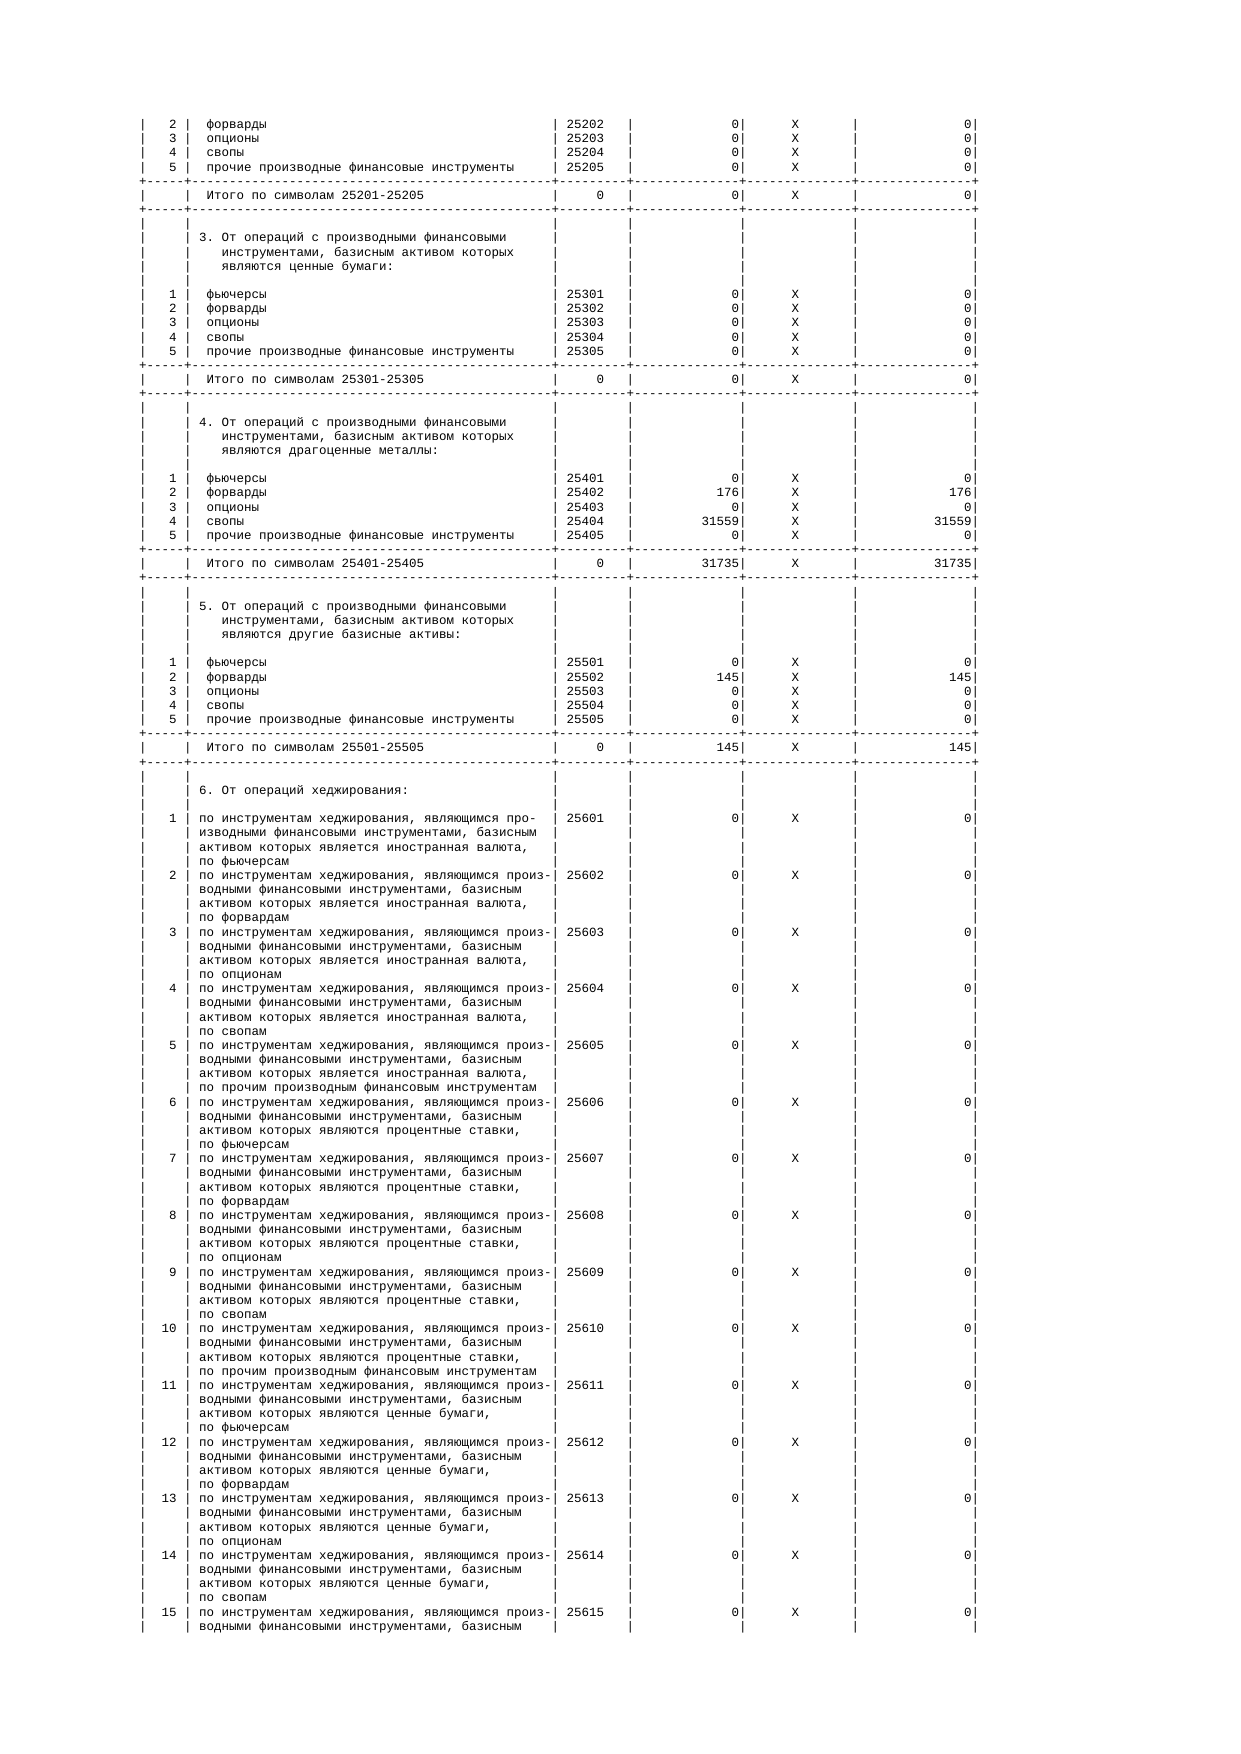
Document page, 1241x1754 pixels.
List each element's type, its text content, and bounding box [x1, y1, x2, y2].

text | 2 | форварды | 25202 | 0| Х | 0| [139, 118, 1101, 132]
text | | водными финансовыми инструментами, базисным | | | | | [139, 1393, 1101, 1407]
text | | 4. От операций с производными финансовыми | | | | | [139, 416, 1101, 430]
text | | водными финансовыми инструментами, базисным | | | | | [139, 1280, 1101, 1294]
text | | | | | | | [139, 642, 1101, 656]
text | | являются другие базисные активы: | | | | | [139, 628, 1101, 642]
text | | | | | | | [139, 770, 1101, 784]
text | | по опционам | | | | | [139, 1251, 1101, 1266]
text | | водными финансовыми инструментами, базисным | | | | | [139, 1336, 1101, 1351]
text | 1 | по инструментам хеджирования, являющимся про- | 25601 | 0| Х | 0| [139, 812, 1101, 826]
text | | инструментами, базисным активом которых | | | | | [139, 430, 1101, 444]
text | | по свопам | | | | | [139, 1591, 1101, 1606]
text | | инструментами, базисным активом которых | | | | | [139, 246, 1101, 260]
text | | водными финансовыми инструментами, базисным | | | | | [139, 1223, 1101, 1237]
text | | по свопам | | | | | [139, 1025, 1101, 1039]
text | | изводными финансовыми инструментами, базисным | | | | | [139, 826, 1101, 841]
text | | | | | | | [139, 798, 1101, 812]
text | 8 | по инструментам хеджирования, являющимся произ-| 25608 | 0| Х | 0| [139, 1209, 1101, 1223]
text | | активом которых являются процентные ставки, | | | | | [139, 1237, 1101, 1251]
text | 10 | по инструментам хеджирования, являющимся произ-| 25610 | 0| Х | 0| [139, 1322, 1101, 1336]
text | 2 | форварды | 25302 | 0| Х | 0| [139, 302, 1101, 316]
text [139, 1620, 1101, 1634]
text | 1 | фьючерсы | 25401 | 0| Х | 0| [139, 472, 1101, 486]
text | 7 | по инструментам хеджирования, являющимся произ-| 25607 | 0| Х | 0| [139, 1152, 1101, 1166]
text | | активом которых являются процентные ставки, | | | | | [139, 1181, 1101, 1195]
text | | Итого по символам 25201-25205 | 0 | 0| Х | 0| [139, 189, 1101, 203]
text | 1 | фьючерсы | 25501 | 0| Х | 0| [139, 656, 1101, 671]
text | | являются ценные бумаги: | | | | | [139, 260, 1101, 274]
text | 5 | прочие производные финансовые инструменты | 25205 | 0| Х | 0| [139, 161, 1101, 175]
text | 11 | по инструментам хеджирования, являющимся произ-| 25611 | 0| Х | 0| [139, 1379, 1101, 1393]
text | | Итого по символам 25501-25505 | 0 | 145| Х | 145| [139, 741, 1101, 756]
text | 4 | свопы | 25504 | 0| Х | 0| [139, 699, 1101, 713]
text | 3 | опционы | 25303 | 0| Х | 0| [139, 316, 1101, 331]
text | | активом которых является иностранная валюта, | | | | | [139, 1011, 1101, 1025]
text | | | | | | | [139, 401, 1101, 416]
text | | активом которых является иностранная валюта, | | | | | [139, 841, 1101, 855]
text | | 5. От операций с производными финансовыми | | | | | [139, 600, 1101, 614]
text | 4 | по инструментам хеджирования, являющимся произ-| 25604 | 0| Х | 0| [139, 982, 1101, 996]
text | | по прочим производным финансовым инструментам | | | | | [139, 1365, 1101, 1379]
text | | 6. От операций хеджирования: | | | | | [139, 784, 1101, 798]
text | | | | | | | [139, 458, 1101, 472]
text | 6 | по инструментам хеджирования, являющимся произ-| 25606 | 0| Х | 0| [139, 1096, 1101, 1110]
text | | по фьючерсам | | | | | [139, 1138, 1101, 1152]
text | 15 | по инструментам хеджирования, являющимся произ-| 25615 | 0| Х | 0| [139, 1606, 1101, 1620]
text | | по форвардам | | | | | [139, 911, 1101, 926]
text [139, 1577, 1101, 1591]
text +-----+------------------------------------------------+---------+--------------+--------------+---------------+ [139, 203, 1101, 217]
text | | являются драгоценные металлы: | | | | | [139, 444, 1101, 458]
text +-----+------------------------------------------------+---------+--------------+--------------+---------------+ [139, 727, 1101, 741]
text +-----+------------------------------------------------+---------+--------------+--------------+---------------+ [139, 571, 1101, 586]
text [139, 1563, 1101, 1577]
text | | по фьючерсам | | | | | [139, 855, 1101, 869]
text | 5 | прочие производные финансовые инструменты | 25505 | 0| Х | 0| [139, 713, 1101, 727]
text | | водными финансовыми инструментами, базисным | | | | | [139, 1450, 1101, 1464]
text | 9 | по инструментам хеджирования, являющимся произ-| 25609 | 0| Х | 0| [139, 1266, 1101, 1280]
text | | активом которых является иностранная валюта, | | | | | [139, 897, 1101, 911]
text | | водными финансовыми инструментами, базисным | | | | | [139, 1166, 1101, 1181]
text | 1 | фьючерсы | 25301 | 0| Х | 0| [139, 288, 1101, 302]
text | | по опционам | | | | | [139, 968, 1101, 982]
text | 3 | опционы | 25503 | 0| Х | 0| [139, 685, 1101, 699]
text | | 3. От операций с производными финансовыми | | | | | [139, 231, 1101, 246]
text | 3 | опционы | 25403 | 0| Х | 0| [139, 501, 1101, 515]
text | | активом которых являются ценные бумаги, | | | | | [139, 1464, 1101, 1478]
text +-----+------------------------------------------------+---------+--------------+--------------+---------------+ [139, 359, 1101, 373]
text | | водными финансовыми инструментами, базисным | | | | | [139, 883, 1101, 897]
text | 13 | по инструментам хеджирования, являющимся произ-| 25613 | 0| Х | 0| [139, 1492, 1101, 1506]
text | 12 | по инструментам хеджирования, являющимся произ-| 25612 | 0| Х | 0| [139, 1436, 1101, 1450]
text | | активом которых являются процентные ставки, | | | | | [139, 1124, 1101, 1138]
text | | водными финансовыми инструментами, базисным | | | | | [139, 996, 1101, 1011]
text | | Итого по символам 25301-25305 | 0 | 0| Х | 0| [139, 373, 1101, 387]
text | 2 | форварды | 25402 | 176| Х | 176| [139, 486, 1101, 501]
text | | водными финансовыми инструментами, базисным | | | | | [139, 1506, 1101, 1521]
text | 5 | прочие производные финансовые инструменты | 25305 | 0| Х | 0| [139, 345, 1101, 359]
text | | по фьючерсам | | | | | [139, 1421, 1101, 1436]
text | | водными финансовыми инструментами, базисным | | | | | [139, 1053, 1101, 1067]
text | | активом которых являются ценные бумаги, | | | | | [139, 1521, 1101, 1535]
text +-----+------------------------------------------------+---------+--------------+--------------+---------------+ [139, 387, 1101, 401]
text | 2 | по инструментам хеджирования, являющимся произ-| 25602 | 0| Х | 0| [139, 869, 1101, 883]
text | | водными финансовыми инструментами, базисным | | | | | [139, 940, 1101, 954]
text | | по свопам | | | | | [139, 1308, 1101, 1322]
text | | по форвардам | | | | | [139, 1478, 1101, 1492]
text | 2 | форварды | 25502 | 145| Х | 145| [139, 671, 1101, 685]
text | | | | | | | [139, 274, 1101, 288]
text | | активом которых являются процентные ставки, | | | | | [139, 1351, 1101, 1365]
text | 3 | по инструментам хеджирования, являющимся произ-| 25603 | 0| Х | 0| [139, 926, 1101, 940]
text | | активом которых является иностранная валюта, | | | | | [139, 1067, 1101, 1081]
text +-----+------------------------------------------------+---------+--------------+--------------+---------------+ [139, 175, 1101, 189]
text | | по опционам | | | | | [139, 1535, 1101, 1549]
text | | по форвардам | | | | | [139, 1195, 1101, 1209]
text | | активом которых является иностранная валюта, | | | | | [139, 954, 1101, 968]
text | 4 | свопы | 25404 | 31559| Х | 31559| [139, 515, 1101, 529]
text | | активом которых являются процентные ставки, | | | | | [139, 1294, 1101, 1308]
text +-----+------------------------------------------------+---------+--------------+--------------+---------------+ [139, 543, 1101, 557]
text | | активом которых являются ценные бумаги, | | | | | [139, 1407, 1101, 1421]
text | | | | | | | [139, 586, 1101, 600]
text | 4 | свопы | 25204 | 0| Х | 0| [139, 146, 1101, 161]
text +-----+------------------------------------------------+---------+--------------+--------------+---------------+ [139, 756, 1101, 770]
text | 5 | прочие производные финансовые инструменты | 25405 | 0| Х | 0| [139, 529, 1101, 543]
text | 5 | по инструментам хеджирования, являющимся произ-| 25605 | 0| Х | 0| [139, 1039, 1101, 1053]
text | | | | | | | [139, 217, 1101, 231]
text | 3 | опционы | 25203 | 0| Х | 0| [139, 132, 1101, 146]
text | | Итого по символам 25401-25405 | 0 | 31735| Х | 31735| [139, 557, 1101, 571]
text | 4 | свопы | 25304 | 0| Х | 0| [139, 331, 1101, 345]
text | | водными финансовыми инструментами, базисным | | | | | [139, 1110, 1101, 1124]
text | 14 | по инструментам хеджирования, являющимся произ-| 25614 | 0| Х | 0| [139, 1549, 1101, 1563]
text | | инструментами, базисным активом которых | | | | | [139, 614, 1101, 628]
text | | по прочим производным финансовым инструментам | | | | | [139, 1081, 1101, 1096]
